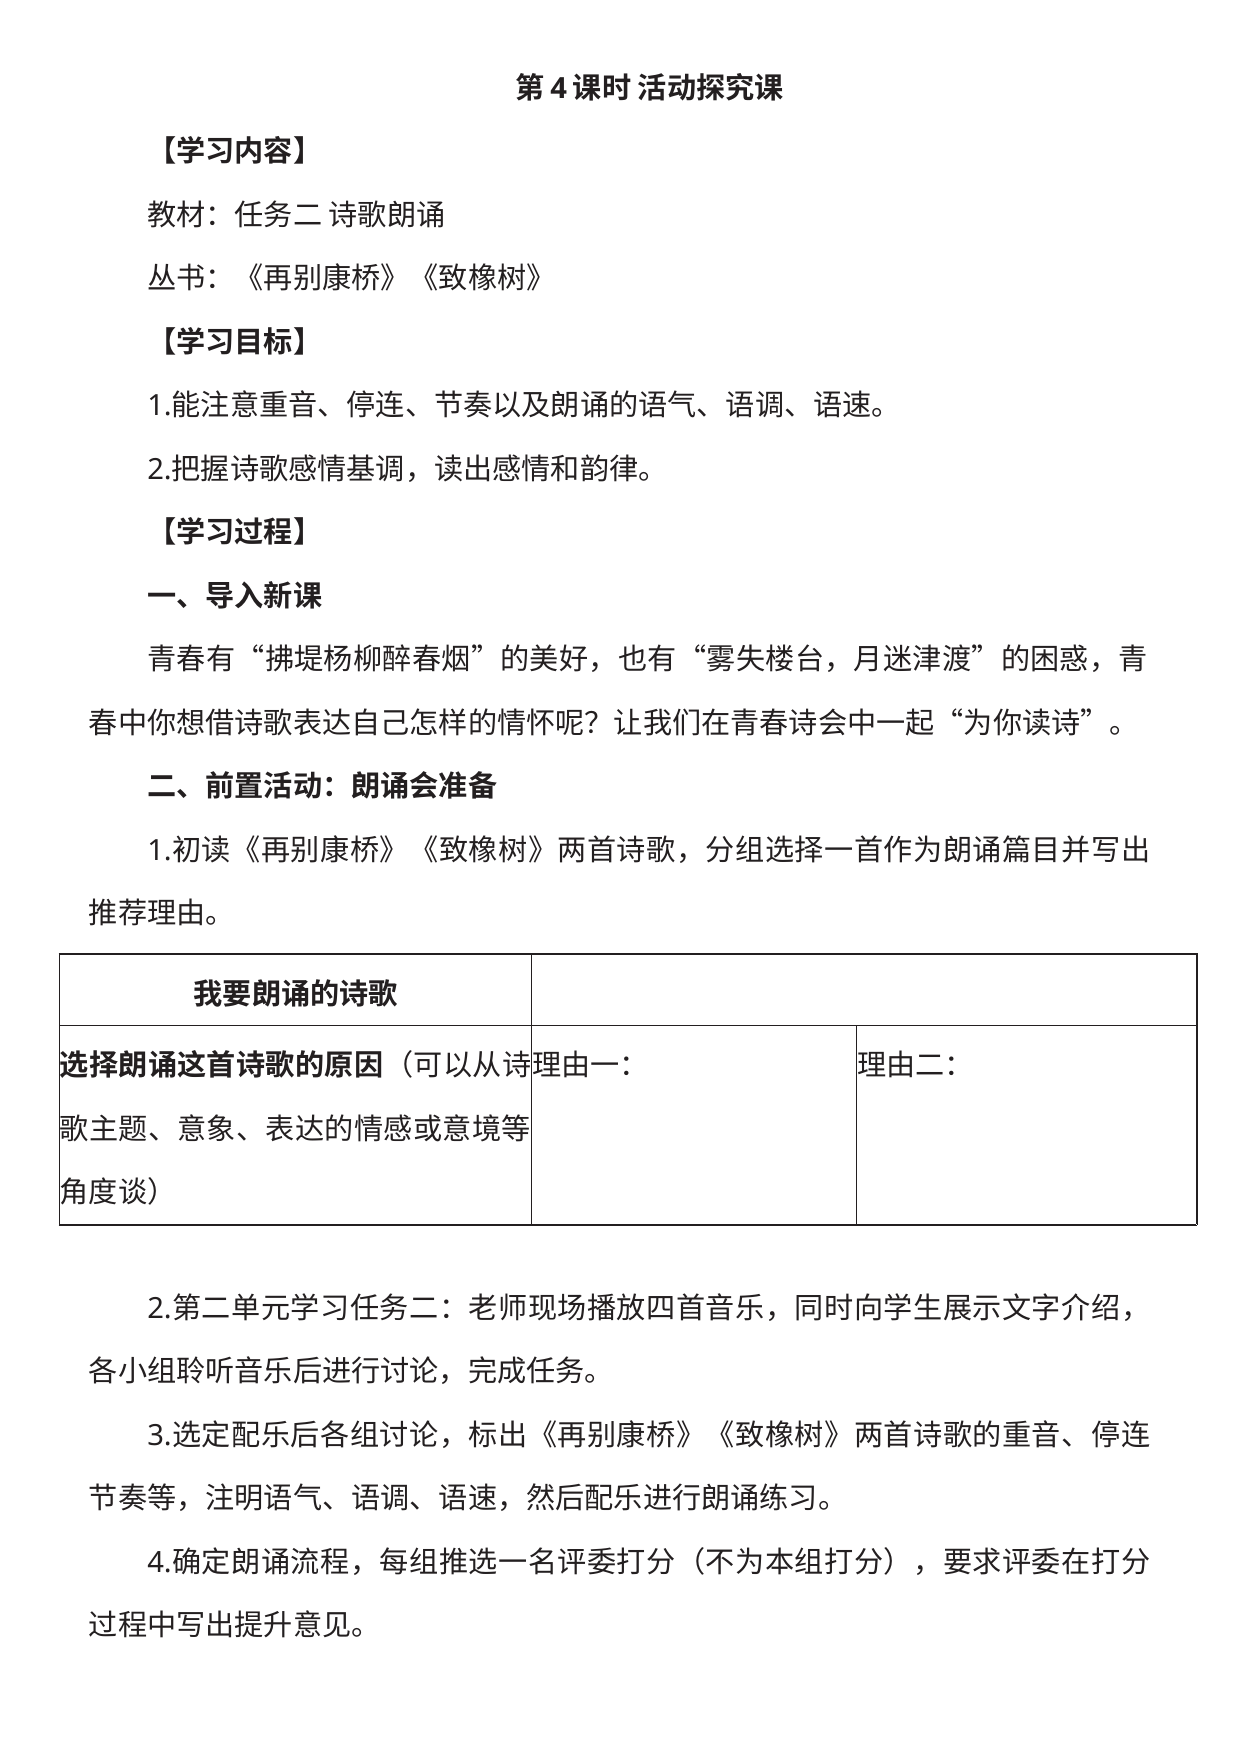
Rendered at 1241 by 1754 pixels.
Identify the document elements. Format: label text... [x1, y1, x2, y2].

text 【学习内容】 [89, 128, 1152, 170]
table_cell 选择朗诵这首诗歌的原因（可以从诗歌主题、意象、表达的情感或意境等角度谈） [60, 1026, 531, 1224]
table_header 我要朗诵的诗歌 [60, 955, 531, 1025]
table_cell 理由二： [857, 1026, 1196, 1224]
text 【学习目标】 [89, 318, 1152, 361]
text 丛书：《再别康桥》《致橡树》 [89, 255, 1152, 297]
text 1.初读《再别康桥》《致橡树》两首诗歌，分组选择一首作为朗诵篇目并写出推荐理由。 [89, 826, 1152, 932]
text 第4课时 活动探究课 [89, 64, 1152, 107]
text 3.选定配乐后各组讨论，标出《再别康桥》《致橡树》两首诗歌的重音、停连、节奏等，注明语气、语调、语速，然后配乐进行朗诵练习。 [89, 1411, 1152, 1517]
text 1.能注意重音、停连、节奏以及朗诵的语气、语调、语速。 [89, 382, 1152, 424]
text 教材：任务二 诗歌朗诵 [89, 191, 1152, 234]
text 4.确定朗诵流程，每组推选一名评委打分（不为本组打分），要求评委在打分过程中写出提升意见。 [89, 1538, 1152, 1644]
table_header [532, 955, 1196, 1025]
text 【学习过程】 [89, 509, 1152, 551]
text 2.把握诗歌感情基调，读出感情和韵律。 [89, 445, 1152, 488]
text 青春有“拂堤杨柳醉春烟”的美好，也有“雾失楼台，月迷津渡”的困惑，青春中你想借诗歌表达自己怎样的情怀呢？让我们在青春诗会中一起“为你读诗”。 [89, 636, 1152, 741]
text 二、前置活动：朗诵会准备 [89, 763, 1152, 805]
table_cell 理由一： [532, 1026, 856, 1224]
text 2.第二单元学习任务二：老师现场播放四首音乐，同时向学生展示文字介绍，各小组聆听音乐后进行讨论，完成任务。 [89, 1284, 1152, 1390]
text 一、导入新课 [89, 572, 1152, 614]
